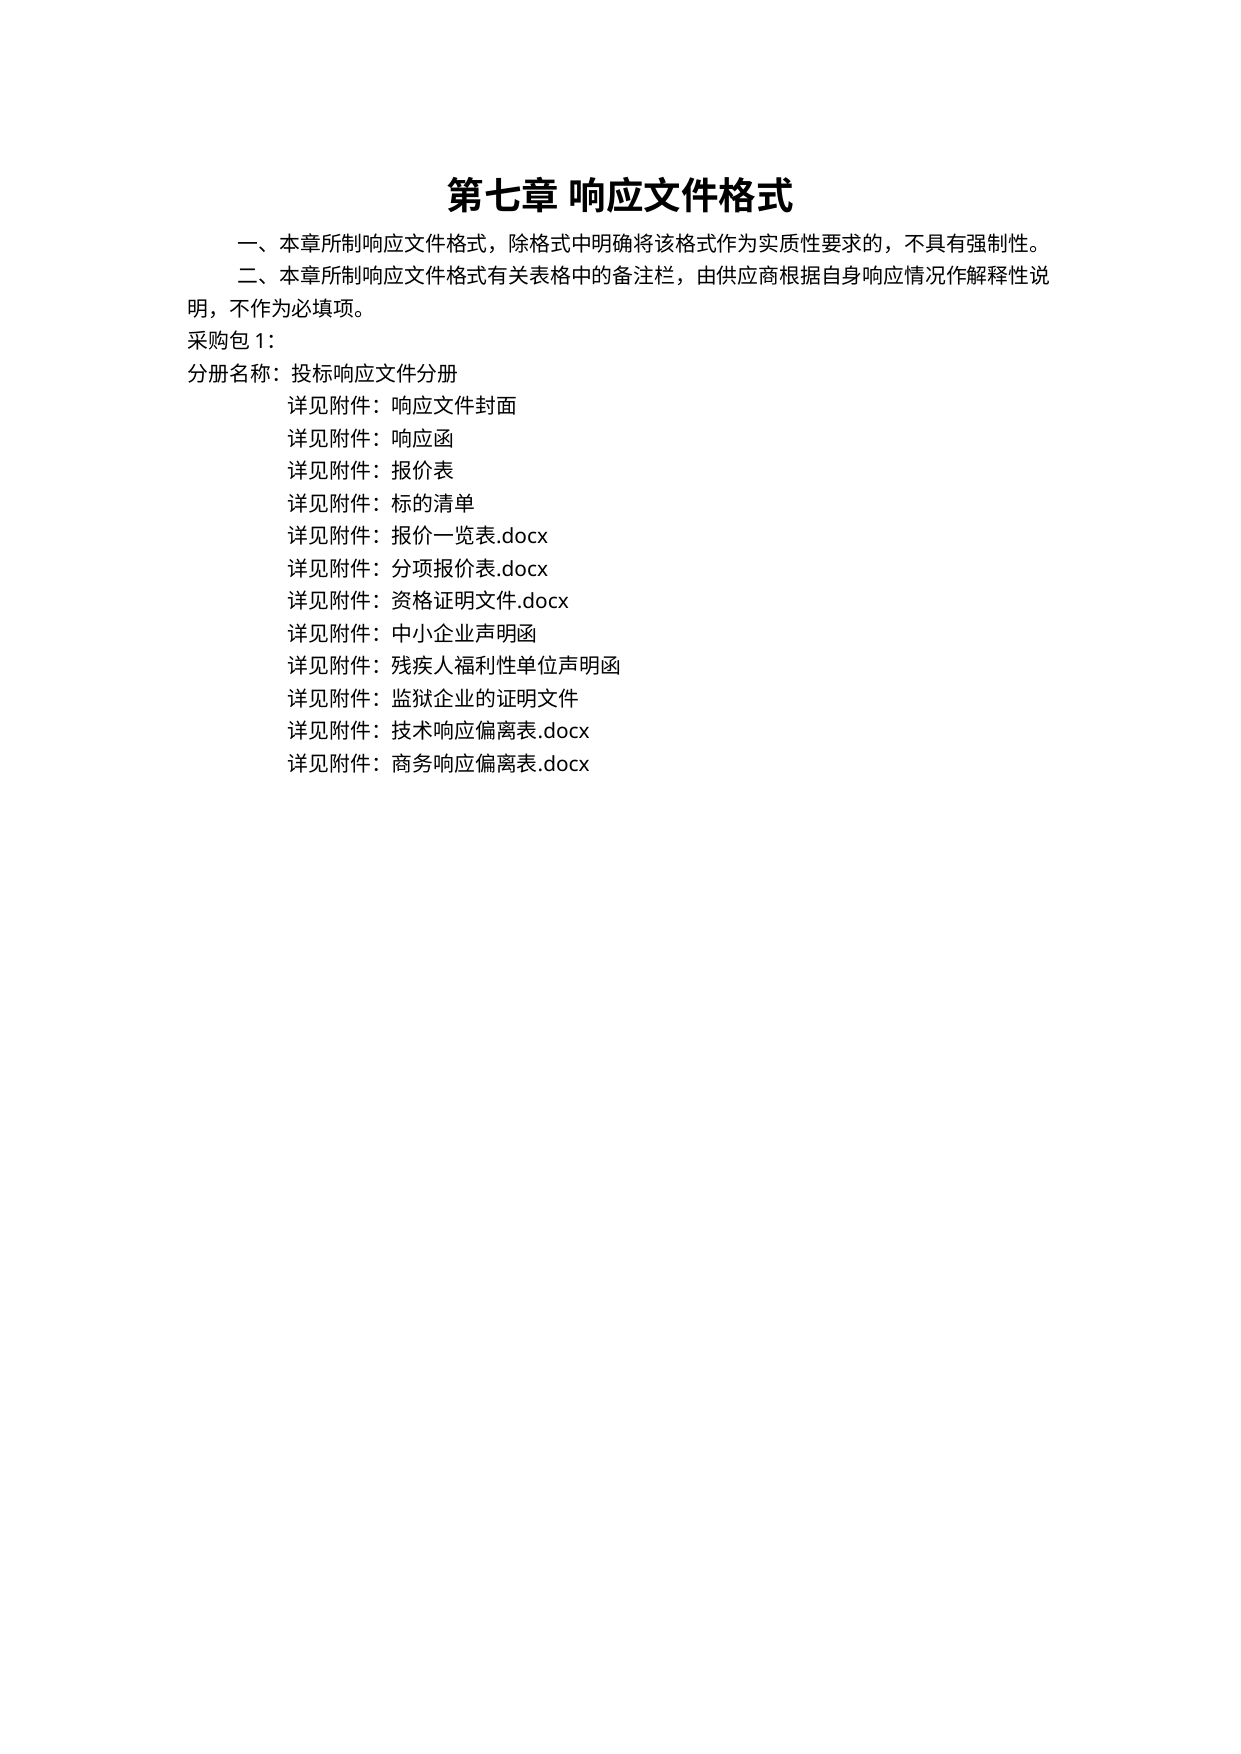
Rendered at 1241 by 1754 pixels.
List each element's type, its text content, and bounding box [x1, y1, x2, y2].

text 详见附件：分项报价表.docx [187, 552, 1053, 584]
text 详见附件：监狱企业的证明文件 [187, 682, 1053, 714]
text 一、本章所制响应文件格式，除格式中明确将该格式作为实质性要求的，不具有强制性。 [187, 227, 1053, 259]
text 详见附件：报价一览表.docx [187, 519, 1053, 552]
text 详见附件：中小企业声明函 [187, 617, 1053, 649]
text 详见附件：技术响应偏离表.docx [187, 714, 1053, 747]
text 第七章 响应文件格式 [187, 162, 1053, 227]
text 详见附件：响应函 [187, 422, 1053, 454]
text 详见附件：商务响应偏离表.docx [187, 747, 1053, 779]
text 分册名称：投标响应文件分册 [187, 357, 1053, 389]
text 二、本章所制响应文件格式有关表格中的备注栏，由供应商根据自身响应情况作解释性说明，不作为必填项。 [187, 259, 1053, 324]
text 详见附件：标的清单 [187, 487, 1053, 519]
text 采购包1： [187, 324, 1053, 357]
text 详见附件：报价表 [187, 454, 1053, 487]
text 详见附件：响应文件封面 [187, 389, 1053, 422]
text 详见附件：资格证明文件.docx [187, 584, 1053, 617]
text 详见附件：残疾人福利性单位声明函 [187, 649, 1053, 682]
